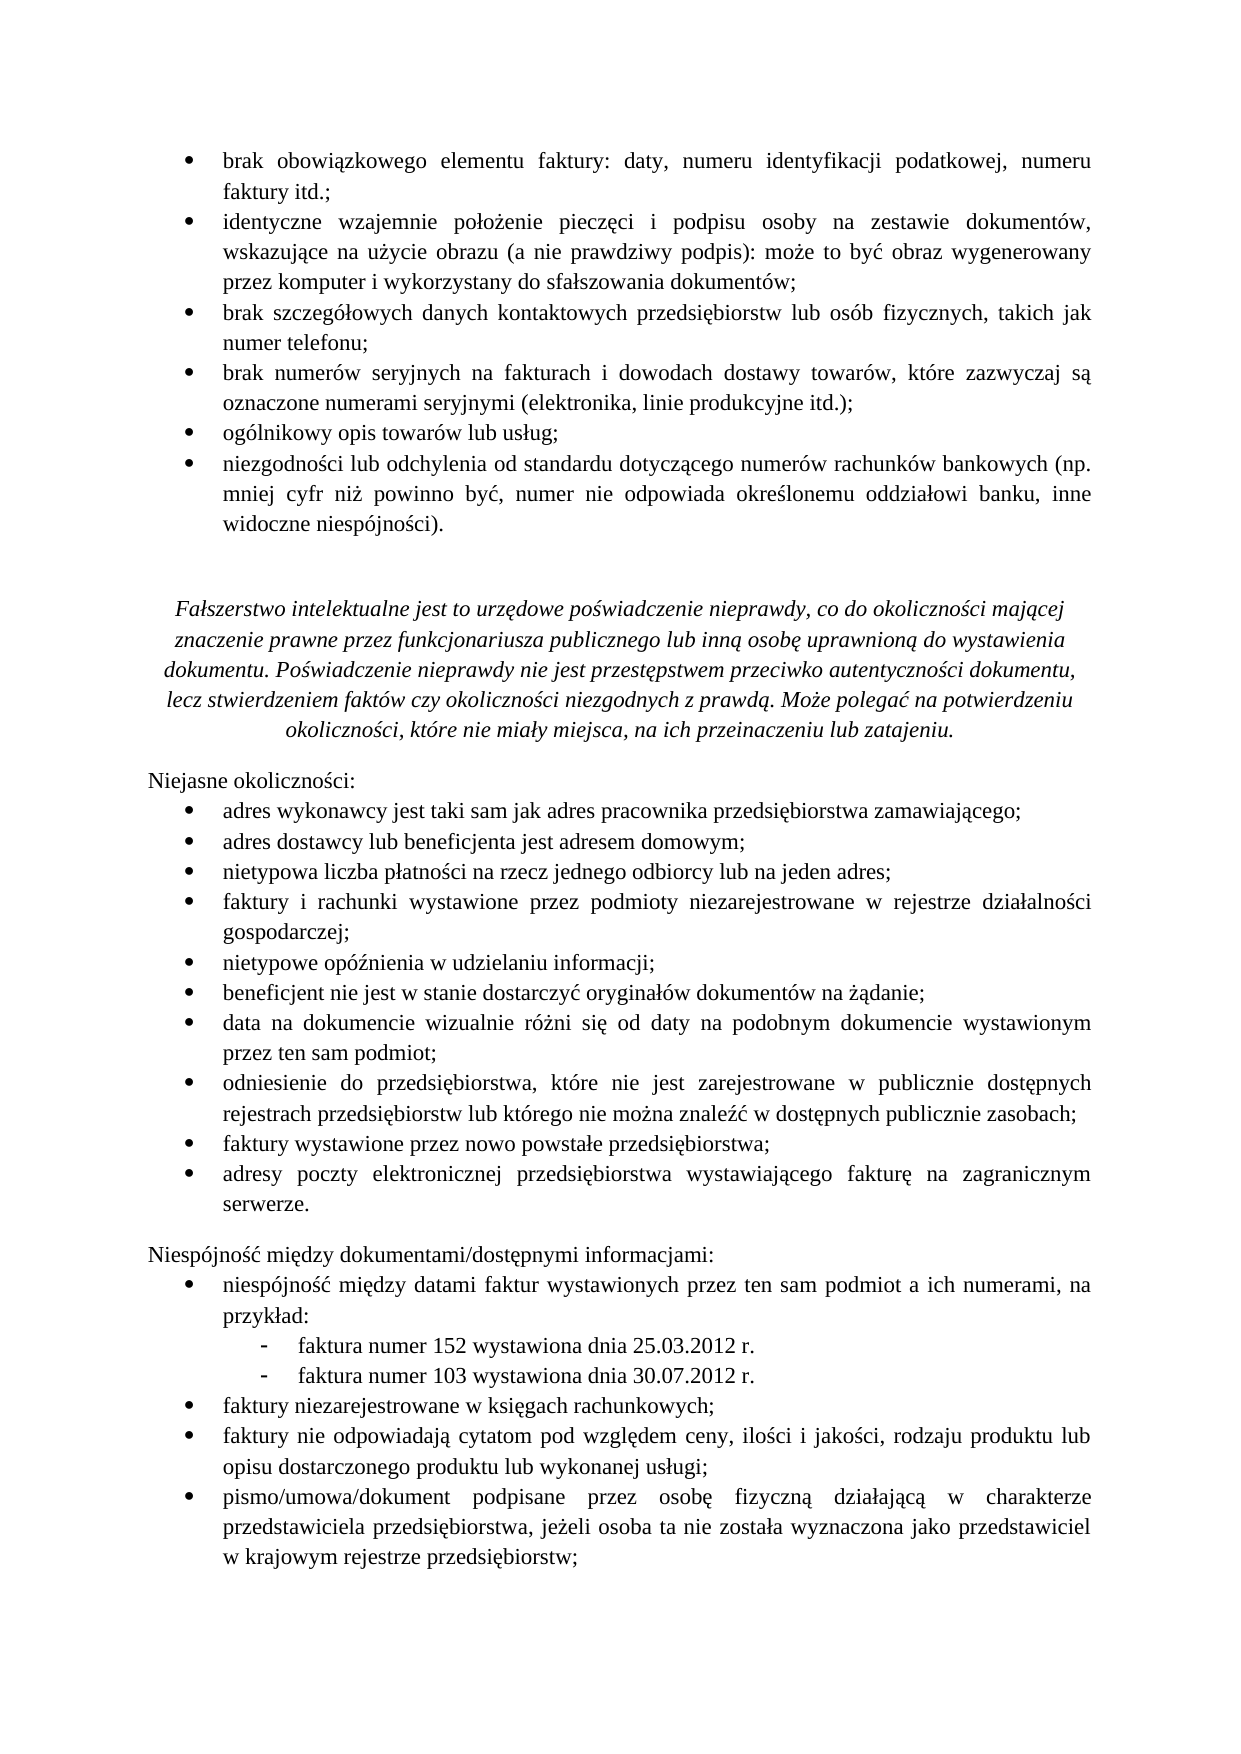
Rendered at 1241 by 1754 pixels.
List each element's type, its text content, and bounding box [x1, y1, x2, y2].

list pismo/umowa/dokument podpisane przez osobę fizyczną działającą w charakterze przedstawiciela przedsiębiorstwa, jeżeli osoba ta nie została wyznaczona jako przedstawiciel w krajowym rejestrze przedsiębiorstw; [185, 1483, 1093, 1570]
list nietypowe opóźnienia w udzielaniu informacji; [185, 949, 1093, 975]
list faktura numer 152 wystawiona dnia 25.03.2012 r. [260, 1332, 1093, 1358]
list faktury wystawione przez nowo powstałe przedsiębiorstwa; [185, 1130, 1093, 1156]
list faktury niezarejestrowane w księgach rachunkowych; [185, 1392, 1093, 1419]
list adres dostawcy lub beneficjenta jest adresem domowym; [185, 828, 1093, 854]
list brak obowiązkowego elementu faktury: daty, numeru identyfikacji podatkowej, numeru faktury itd.; [185, 148, 1093, 204]
list brak numerów seryjnych na fakturach i dowodach dostawy towarów, które zazwyczaj są oznaczone numerami seryjnymi (elektronika, linie produkcyjne itd.); [185, 359, 1093, 416]
list niezgodności lub odchylenia od standardu dotyczącego numerów rachunków bankowych (np. mniej cyfr niż powinno być, numer nie odpowiada określonemu oddziałowi banku, inne widoczne niespójności). [185, 450, 1093, 536]
list ogólnikowy opis towarów lub usług; [185, 419, 1093, 446]
text Niespójność między dokumentami/dostępnymi informacjami: [148, 1241, 1093, 1268]
list faktury nie odpowiadają cytatom pod względem ceny, ilości i jakości, rodzaju produktu lub opisu dostarczonego produktu lub wykonanej usługi; [185, 1423, 1093, 1479]
list odniesienie do przedsiębiorstwa, które nie jest zarejestrowane w publicznie dostępnych rejestrach przedsiębiorstw lub którego nie można znaleźć w dostępnych publicznie zasobach; [185, 1069, 1093, 1126]
text Niejasne okoliczności: [148, 767, 1093, 794]
list data na dokumencie wizualnie różni się od daty na podobnym dokumencie wystawionym przez ten sam podmiot; [185, 1009, 1093, 1066]
list niespójność między datami faktur wystawionych przez ten sam podmiot a ich numerami, na przykład: [185, 1272, 1093, 1328]
list faktura numer 103 wystawiona dnia 30.07.2012 r. [260, 1362, 1093, 1388]
list beneficjent nie jest w stanie dostarczyć oryginałów dokumentów na żądanie; [185, 979, 1093, 1005]
list nietypowa liczba płatności na rzecz jednego odbiorcy lub na jeden adres; [185, 858, 1093, 884]
list identyczne wzajemnie położenie pieczęci i podpisu osoby na zestawie dokumentów, wskazujące na użycie obrazu (a nie prawdziwy podpis): może to być obraz wygenerowany przez komputer i wykorzystany do sfałszowania dokumentów; [185, 208, 1093, 295]
text Fałszerstwo intelektualne jest to urzędowe poświadczenie nieprawdy, co do okoliczności mającej znaczenie prawne przez funkcjonariusza publicznego lub inną osobę uprawnioną do wystawienia dokumentu. Poświadczenie nieprawdy nie jest przestępstwem przeciwko autentyczności dokumentu, lecz stwierdzeniem faktów czy okoliczności niezgodnych z prawdą. Może polegać na potwierdzeniu okoliczności, które nie miały miejsca, na ich przeinaczeniu lub zatajeniu. [148, 596, 1093, 743]
list adresy poczty elektronicznej przedsiębiorstwa wystawiającego fakturę na zagranicznym serwerze. [185, 1160, 1093, 1217]
list faktury i rachunki wystawione przez podmioty niezarejestrowane w rejestrze działalności gospodarczej; [185, 888, 1093, 945]
list brak szczegółowych danych kontaktowych przedsiębiorstw lub osób fizycznych, takich jak numer telefonu; [185, 299, 1093, 355]
list adres wykonawcy jest taki sam jak adres pracownika przedsiębiorstwa zamawiającego; [185, 798, 1093, 824]
